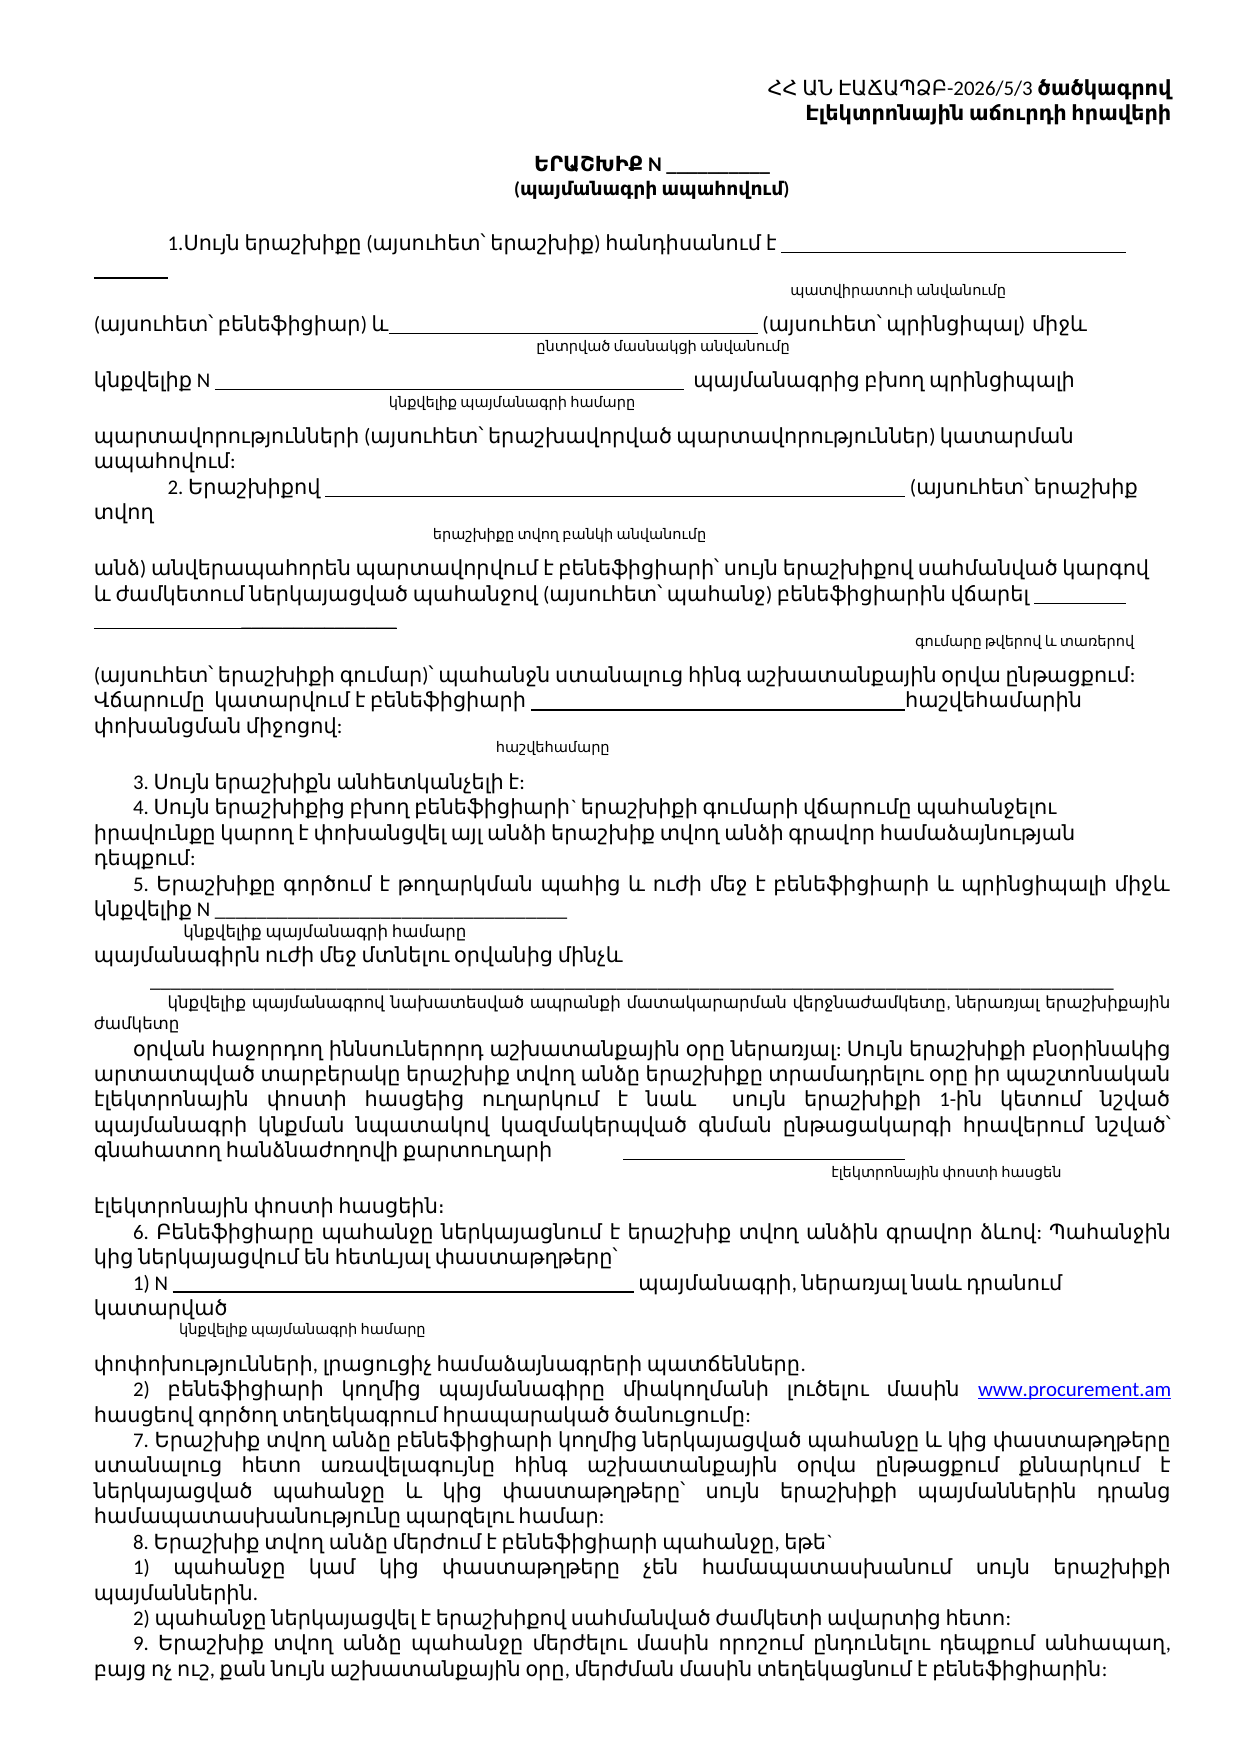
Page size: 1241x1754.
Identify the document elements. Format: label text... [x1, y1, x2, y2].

text պարտավորությունների (այսուհետ՝ երաշխավորված պարտավորություններ) կատարման ապահովում: [94, 423, 1171, 474]
text 2) բենեֆիցիարի կողմից պայմանագիրը միակողմանի լուծելու մասին www.procurement.am հասցեով գործող տեղեկագրում հրապարակած ծանուցումը: [94, 1376, 1171, 1427]
text 5. Երաշխիքը գործում է թողարկման պահից և ուժի մեջ է բենեֆիցիարի և պրինցիպալի միջև կնքվելիք N __________________________________ [94, 871, 1171, 922]
text 4. Սույն երաշխիքից բխող բենեֆիցիարի` երաշխիքի գումարի վճարումը պահանջելու իրավունքը կարող է փոխանցվել այլ անձի երաշխիք տվող անձի գրավոր համաձայնության դեպքում: [94, 794, 1171, 871]
text հաշվեհամարը [94, 738, 1171, 769]
text Էլեկտրոնային աճուրդի հրավերի [94, 100, 1171, 126]
text գումարը թվերով և տառերով [831, 632, 1171, 662]
text 1) պահանջը կամ կից փաստաթղթերը չեն համապատասխանում սույն երաշխիքի պայմաններին. [94, 1554, 1171, 1605]
list կնքվելիք պայմանագրով նախատեսված ապրանքի մատակարարման վերջնաժամկետը, ներառյալ երաշխիքային ժամկետը [94, 993, 1171, 1033]
text 3. Սույն երաշխիքն անհետկանչելի է: [94, 769, 1171, 794]
text օրվան հաջորդող իննսուներորդ աշխատանքային օրը ներառյալ: Սույն երաշխիքի բնօրինակից արտատպված տարբերակը երաշխիք տվող անձը երաշխիքը տրամադրելու օրը իր պաշտոնական էլեկտրոնային փոստի հասցեից ուղարկում է նաև սույն երաշխիքի 1-ին կետում նշված պայմանագրի կնքման նպատակով կազմակերպված գնման ընթացակարգի հրավերում նշված՝ գնահատող հանձնաժողովի քարտուղարի [94, 1036, 1171, 1163]
list պայմանագիրն ուժի մեջ մտնելու օրվանից մինչև [94, 942, 1171, 967]
text կնքվելիք N պայմանագրից բխող պրինցիպալի [94, 367, 1171, 393]
text պատվիրատուի անվանումը [684, 281, 1171, 311]
text 8. Երաշխիք տվող անձը մերժում է բենեֆիցիարի պահանջը, եթե` [94, 1529, 1171, 1554]
text փոփոխությունների, լրացուցիչ համաձայնագրերի պատճենները. [94, 1351, 1171, 1376]
text 9. Երաշխիք տվող անձը պահանջը մերժելու մասին որոշում ընդունելու դեպքում անհապաղ, բայց ոչ ուշ, քան նույն աշխատանքային օրը, մերժման մասին տեղեկացնում է բենեֆիցիարին: [94, 1631, 1171, 1681]
list _____________________________________________________________________________________________ [94, 967, 1171, 993]
text ՀՀ ԱՆ ԷԱՃԱՊՁԲ-2026/5/3 ծածկագրով [94, 75, 1171, 100]
text անձ) անվերապահորեն պարտավորվում է բենեֆիցիարի՝ սույն երաշխիքով սահմանված կարգով և ժամկետում ներկայացված պահանջով (այսուհետ՝ պահանջ) բենեֆիցիարին վճարել _______________ [94, 556, 1171, 632]
text (այսուհետ՝ բենեֆիցիար) և (այսուհետ՝ պրինցիպալ) միջև ընտրված մասնակցի անվանումը [94, 311, 1171, 367]
text էլեկտրոնային փոստի հասցեն [94, 1163, 1171, 1193]
text ԵՐԱՇԽԻՔ N __________ [94, 151, 1171, 177]
text (այսուհետ՝ երաշխիքի գումար)՝ պահանջն ստանալուց հինգ աշխատանքային օրվա ընթացքում: Վճարումը կատարվում է բենեֆիցիարի հաշվեհամարին փոխանցման միջոցով: [94, 662, 1171, 738]
text երաշխիքը տվող բանկի անվանումը [94, 525, 1171, 556]
text 6. Բենեֆիցիարը պահանջը ներկայացնում է երաշխիք տվող անձին գրավոր ձևով: Պահանջին կից ներկայացվում են հետևյալ փաստաթղթերը՝ [94, 1219, 1171, 1270]
text կնքվելիք պայմանագրի համարը [94, 393, 1171, 423]
text կնքվելիք պայմանագրի համարը [94, 922, 1171, 942]
text 1) N պայմանագրի, ներառյալ նաև դրանում կատարված [94, 1270, 1171, 1321]
text 2) պահանջը ներկայացվել է երաշխիքով սահմանված ժամկետի ավարտից հետո: [94, 1605, 1171, 1631]
text 2. Երաշխիքով (այսուհետ՝ երաշխիք տվող [94, 474, 1171, 525]
text 1.Սույն երաշխիքը (այսուհետ՝ երաշխիք) հանդիսանում է [94, 230, 1171, 281]
text (պայմանագրի ապահովում) [94, 177, 1171, 199]
text էլեկտրոնային փոստի հասցեին։ [94, 1193, 1171, 1219]
text 7. Երաշխիք տվող անձը բենեֆիցիարի կողմից ներկայացված պահանջը և կից փաստաթղթերը ստանալուց հետո առավելագույնը հինգ աշխատանքային օրվա ընթացքում քննարկում է ներկայացված պահանջը և կից փաստաթղթերը՝ սույն երաշխիքի պայմաններին դրանց համապատասխանությունը պարզելու համար: [94, 1427, 1171, 1529]
text կնքվելիք պայմանագրի համարը [94, 1321, 1171, 1351]
